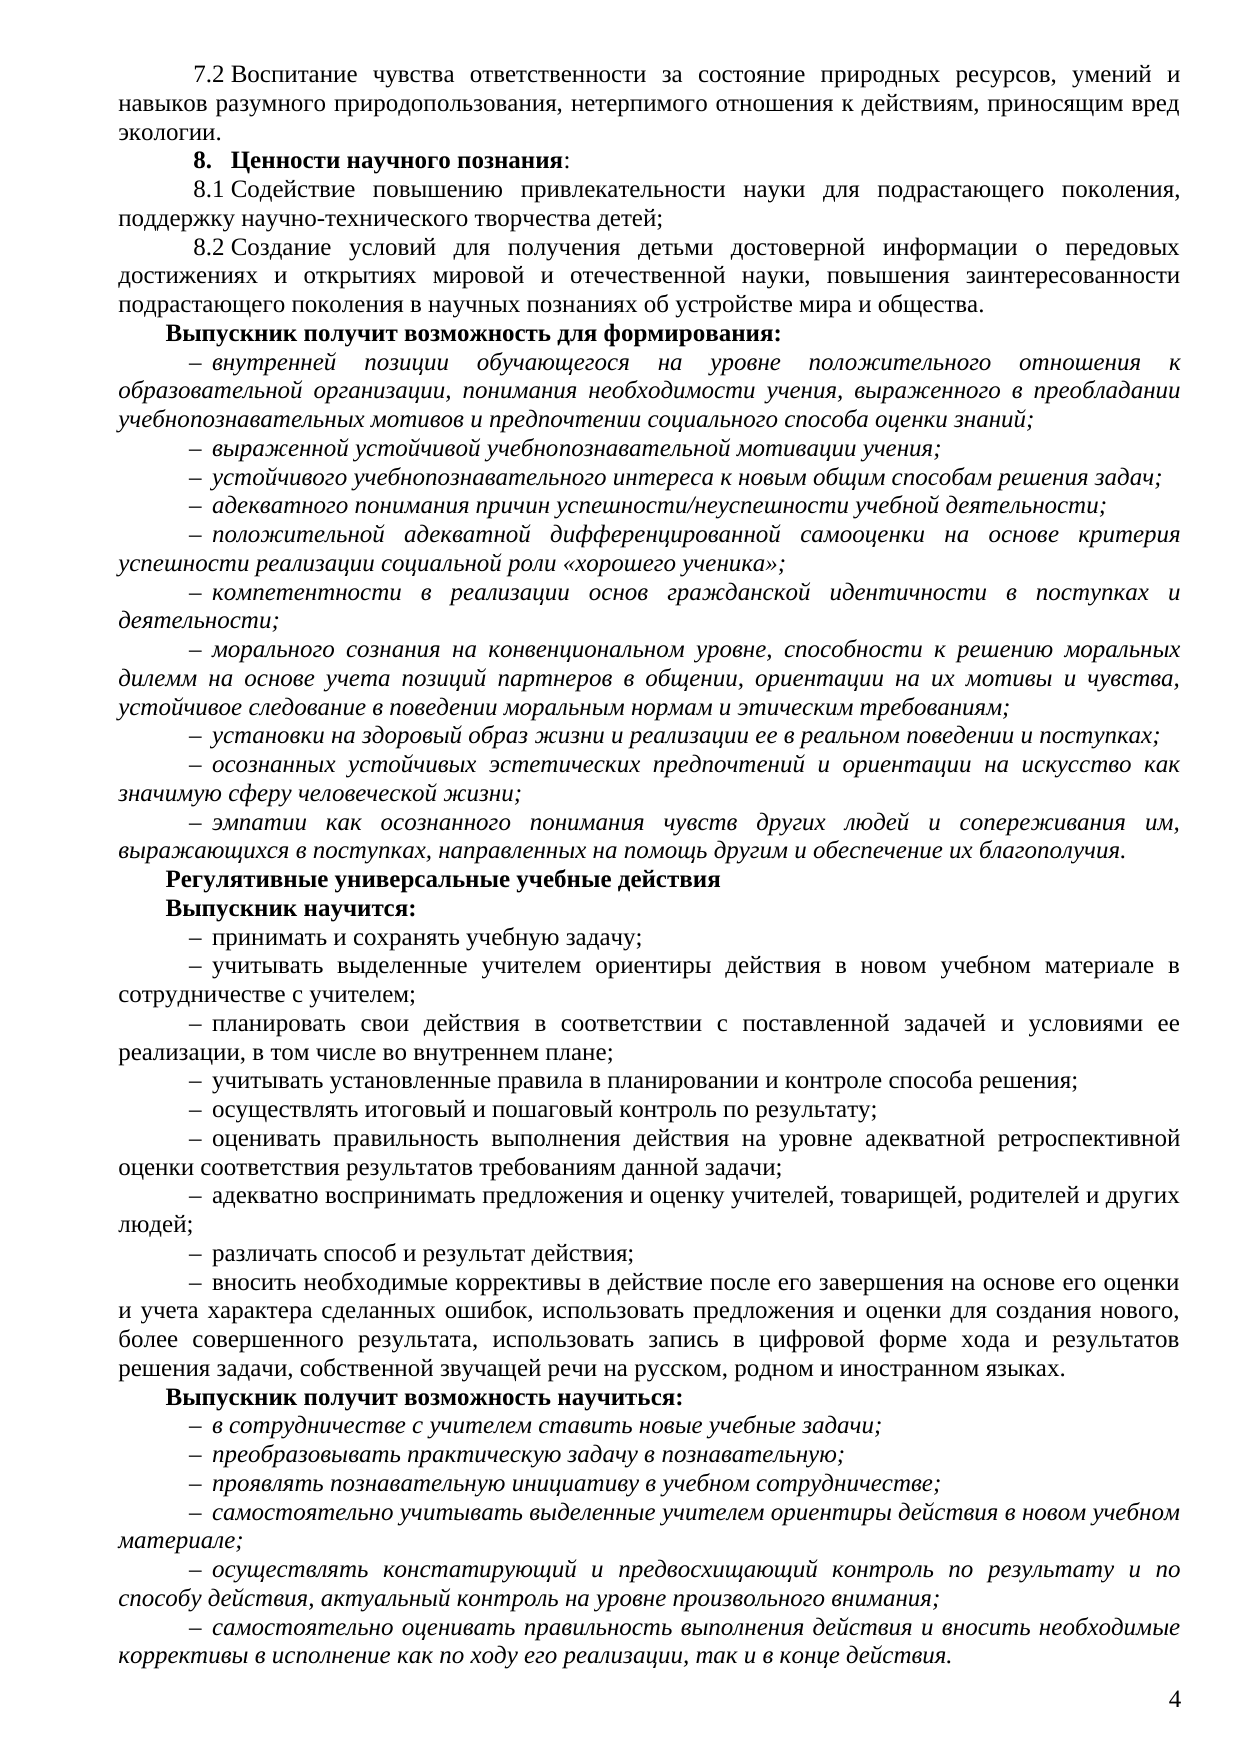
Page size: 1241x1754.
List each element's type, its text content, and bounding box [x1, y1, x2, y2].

list Создание условий для получения детьми достоверной информации о передовых достижениях и открытиях мировой и отечественной науки, повышения заинтересованности подрастающего поколения в научных познаниях об устройстве мира и общества. [118, 232, 1181, 318]
list самостоятельно оценивать правильность выполнения действия и вносить необходимые коррективы в исполнение как по ходу его реализации, так и в конце действия. [118, 1612, 1181, 1669]
text Регулятивные универсальные учебные действия [118, 864, 1181, 893]
subtitle Ценности научного познания: [118, 145, 1181, 174]
list осуществлять итоговый и пошаговый контроль по результату; [118, 1094, 1181, 1123]
list компетентности в реализации основ гражданской идентичности в поступках и деятельности; [118, 577, 1181, 634]
text Выпускник научится: [118, 893, 1181, 922]
list оценивать правильность выполнения действия на уровне адекватной ретроспективной оценки соответствия результатов требованиям данной задачи; [118, 1123, 1181, 1180]
list устойчивого учебно­познавательного интереса к новым общим способам решения задач; [118, 462, 1181, 490]
text Выпускник получит возможность научиться: [118, 1382, 1181, 1410]
list учитывать выделенные учителем ориентиры действия в новом учебном материале в сотрудничестве с учителем; [118, 950, 1181, 1008]
list осознанных устойчивых эстетических предпочтений и ориентации на искусство как значимую сферу человеческой жизни; [118, 749, 1181, 807]
list вносить необходимые коррективы в действие после его завершения на основе его оценки и учета характера сделанных ошибок, использовать предложения и оценки для создания нового, более совершенного результата, использовать запись в цифровой форме хода и результатов решения задачи, собственной звучащей речи на русском, родном и иностранном языках. [118, 1267, 1181, 1382]
list внутренней позиции обучающегося на уровне положительного отношения к образовательной организации, понимания необходимости учения, выраженного в преобладании учебно­познавательных мотивов и предпочтении социального способа оценки знаний; [118, 347, 1181, 433]
list принимать и сохранять учебную задачу; [118, 922, 1181, 950]
list планировать свои действия в соответствии с поставленной задачей и условиями ее реализации, в том числе во внутреннем плане; [118, 1008, 1181, 1065]
list адекватного понимания причин успешности/неуспешности учебной деятельности; [118, 490, 1181, 519]
list положительной адекватной дифференцированной самооценки на основе критерия успешности реализации социальной роли «хорошего ученика»; [118, 519, 1181, 577]
list установки на здоровый образ жизни и реализации ее в реальном поведении и поступках; [118, 720, 1181, 749]
list учитывать установленные правила в планировании и контроле способа решения; [118, 1065, 1181, 1094]
list эмпатии как осознанного понимания чувств других людей и сопереживания им, выражающихся в поступках, направленных на помощь другим и обеспечение их благополучия. [118, 807, 1181, 864]
list проявлять познавательную инициативу в учебном сотрудничестве; [118, 1468, 1181, 1497]
list различать способ и результат действия; [118, 1238, 1181, 1267]
list выраженной устойчивой учебно­познавательной мотивации учения; [118, 433, 1181, 462]
list преобразовывать практическую задачу в познавательную; [118, 1439, 1181, 1468]
text Выпускник получит возможность для формирования: [118, 318, 1181, 347]
list Воспитание чувства ответственности за состояние природных ресурсов, умений и навыков разумного природопользования, нетерпимого отношения к действиям, приносящим вред экологии. [118, 59, 1181, 145]
list осуществлять констатирующий и предвосхищающий контроль по результату и по способу действия, актуальный контроль на уровне произвольного внимания; [118, 1554, 1181, 1612]
list в сотрудничестве с учителем ставить новые учебные задачи; [118, 1410, 1181, 1439]
list адекватно воспринимать предложения и оценку учителей, товарищей, родителей и других людей; [118, 1180, 1181, 1238]
list морального сознания на конвенциональном уровне, способности к решению моральных дилемм на основе учета позиций партнеров в общении, ориентации на их мотивы и чувства, устойчивое следование в поведении моральным нормам и этическим требованиям; [118, 634, 1181, 720]
list Содействие повышению привлекательности науки для подрастающего поколения, поддержку научно-технического творчества детей; [118, 174, 1181, 232]
list самостоятельно учитывать выделенные учителем ориентиры действия в новом учебном материале; [118, 1497, 1181, 1554]
